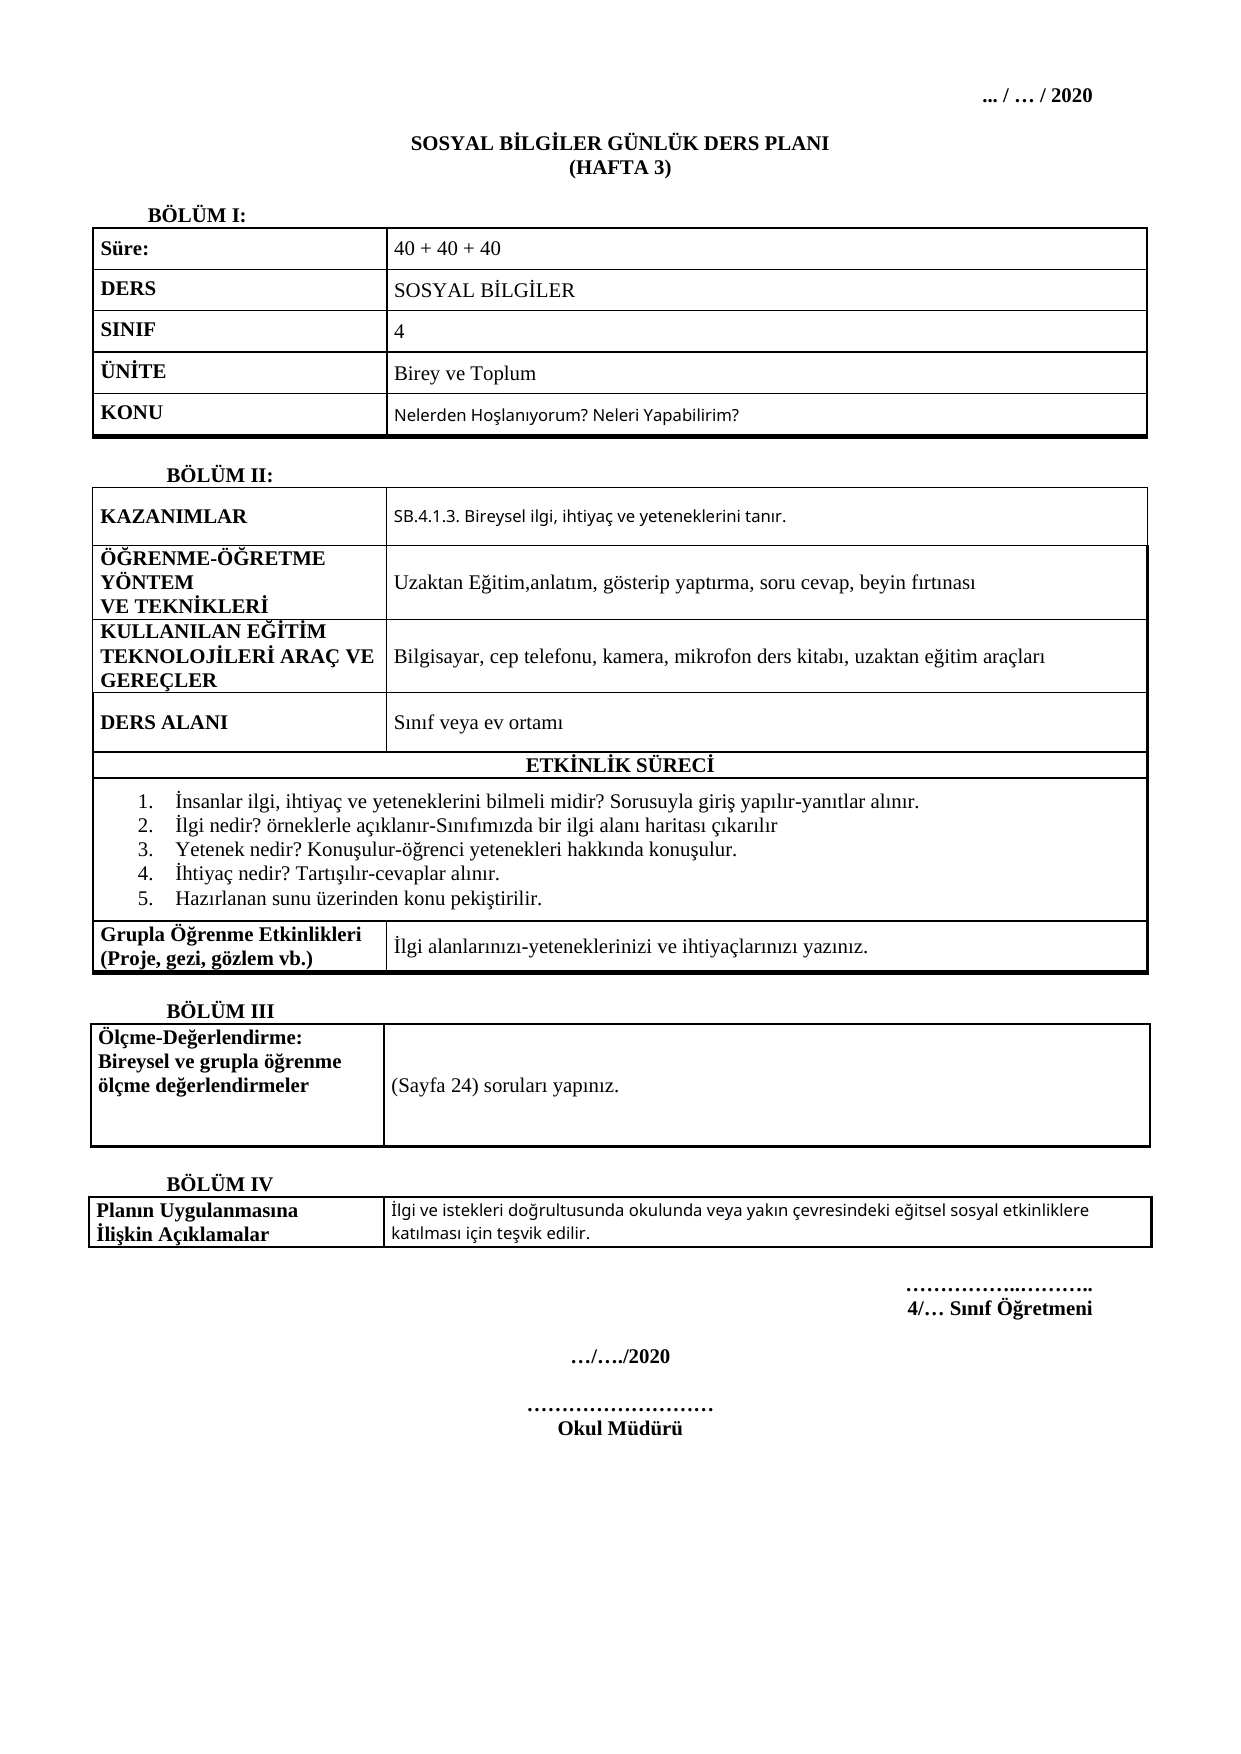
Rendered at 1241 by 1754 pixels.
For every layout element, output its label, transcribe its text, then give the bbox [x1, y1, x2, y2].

table_cell Nelerden Hoşlanıyorum? Neleri Yapabilirim? [388, 394, 1146, 434]
table_header 40 + 40 + 40 [388, 229, 1146, 268]
text ……………………… [148, 1392, 1092, 1416]
table_header (Sayfa 24) soruları yapınız. [385, 1025, 1149, 1145]
table_header Ölçme-Değerlendirme: Bireysel ve grupla öğrenme ölçme değerlendirmeler [92, 1025, 383, 1145]
table_cell DERS [94, 270, 386, 310]
text 4/… Sınıf Öğretmeni [148, 1296, 1092, 1320]
text ……………..……….. [148, 1272, 1092, 1296]
table_cell İnsanlar ilgi, ihtiyaç ve yeteneklerini bilmeli midir? Sorusuyla giriş yapılır-yanıtlar alınır. İlgi nedir? örneklerle açıklanır-Sınıfımızda bir ilgi alanı haritası çıkarılır Yetenek nedir? Konuşulur-öğrenci yetenekleri hakkında konuşulur. İhtiyaç nedir? Tartışılır-cevaplar alınır. Hazırlanan sunu üzerinden konu pekiştirilir. [94, 779, 1146, 920]
table_cell ÖĞRENME-ÖĞRETME YÖNTEM VE TEKNİKLERİ [93, 546, 386, 618]
table_header Planın Uygulanmasına İlişkin Açıklamalar [90, 1198, 383, 1246]
text Okul Müdürü [148, 1416, 1092, 1440]
table_cell SINIF [94, 311, 386, 351]
table_cell DERS ALANI [94, 693, 386, 751]
subtitle BÖLÜM III [148, 999, 1092, 1023]
table_cell Grupla Öğrenme Etkinlikleri (Proje, gezi, gözlem vb.) [94, 922, 386, 970]
table_cell Sınıf veya ev ortamı [387, 693, 1146, 751]
table_cell Bilgisayar, cep telefonu, kamera, mikrofon ders kitabı, uzaktan eğitim araçları [387, 620, 1146, 692]
table_cell İlgi alanlarınızı-yeteneklerinizi ve ihtiyaçlarınızı yazınız. [387, 922, 1146, 970]
text …/…./2020 [148, 1344, 1092, 1368]
table_cell KULLANILAN EĞİTİM TEKNOLOJİLERİ ARAÇ VE GEREÇLER [93, 620, 386, 692]
table_cell ETKİNLİK SÜRECİ [94, 753, 1146, 777]
text (HAFTA 3) [148, 155, 1092, 179]
table_cell 4 [388, 311, 1146, 351]
text BÖLÜM I: [148, 203, 1092, 227]
table_cell KONU [94, 394, 386, 434]
table_cell SOSYAL BİLGİLER [388, 270, 1146, 310]
text ... / … / 2020 [148, 83, 1092, 107]
table_header KAZANIMLAR [93, 488, 386, 545]
table_cell ÜNİTE [94, 353, 386, 392]
table_header SB.4.1.3. Bireysel ilgi, ihtiyaç ve yeteneklerini tanır. [387, 488, 1147, 545]
subtitle BÖLÜM IV [148, 1171, 1092, 1196]
text SOSYAL BİLGİLER GÜNLÜK DERS PLANI [148, 131, 1092, 155]
text BÖLÜM II: [148, 463, 1092, 487]
table_header Süre: [94, 229, 386, 268]
table_cell Birey ve Toplum [388, 353, 1146, 392]
table_header İlgi ve istekleri doğrultusunda okulunda veya yakın çevresindeki eğitsel sosyal etkinliklere katılması için teşvik edilir. [385, 1198, 1150, 1246]
table_cell Uzaktan Eğitim,anlatım, gösterip yaptırma, soru cevap, beyin fırtınası [387, 546, 1146, 618]
